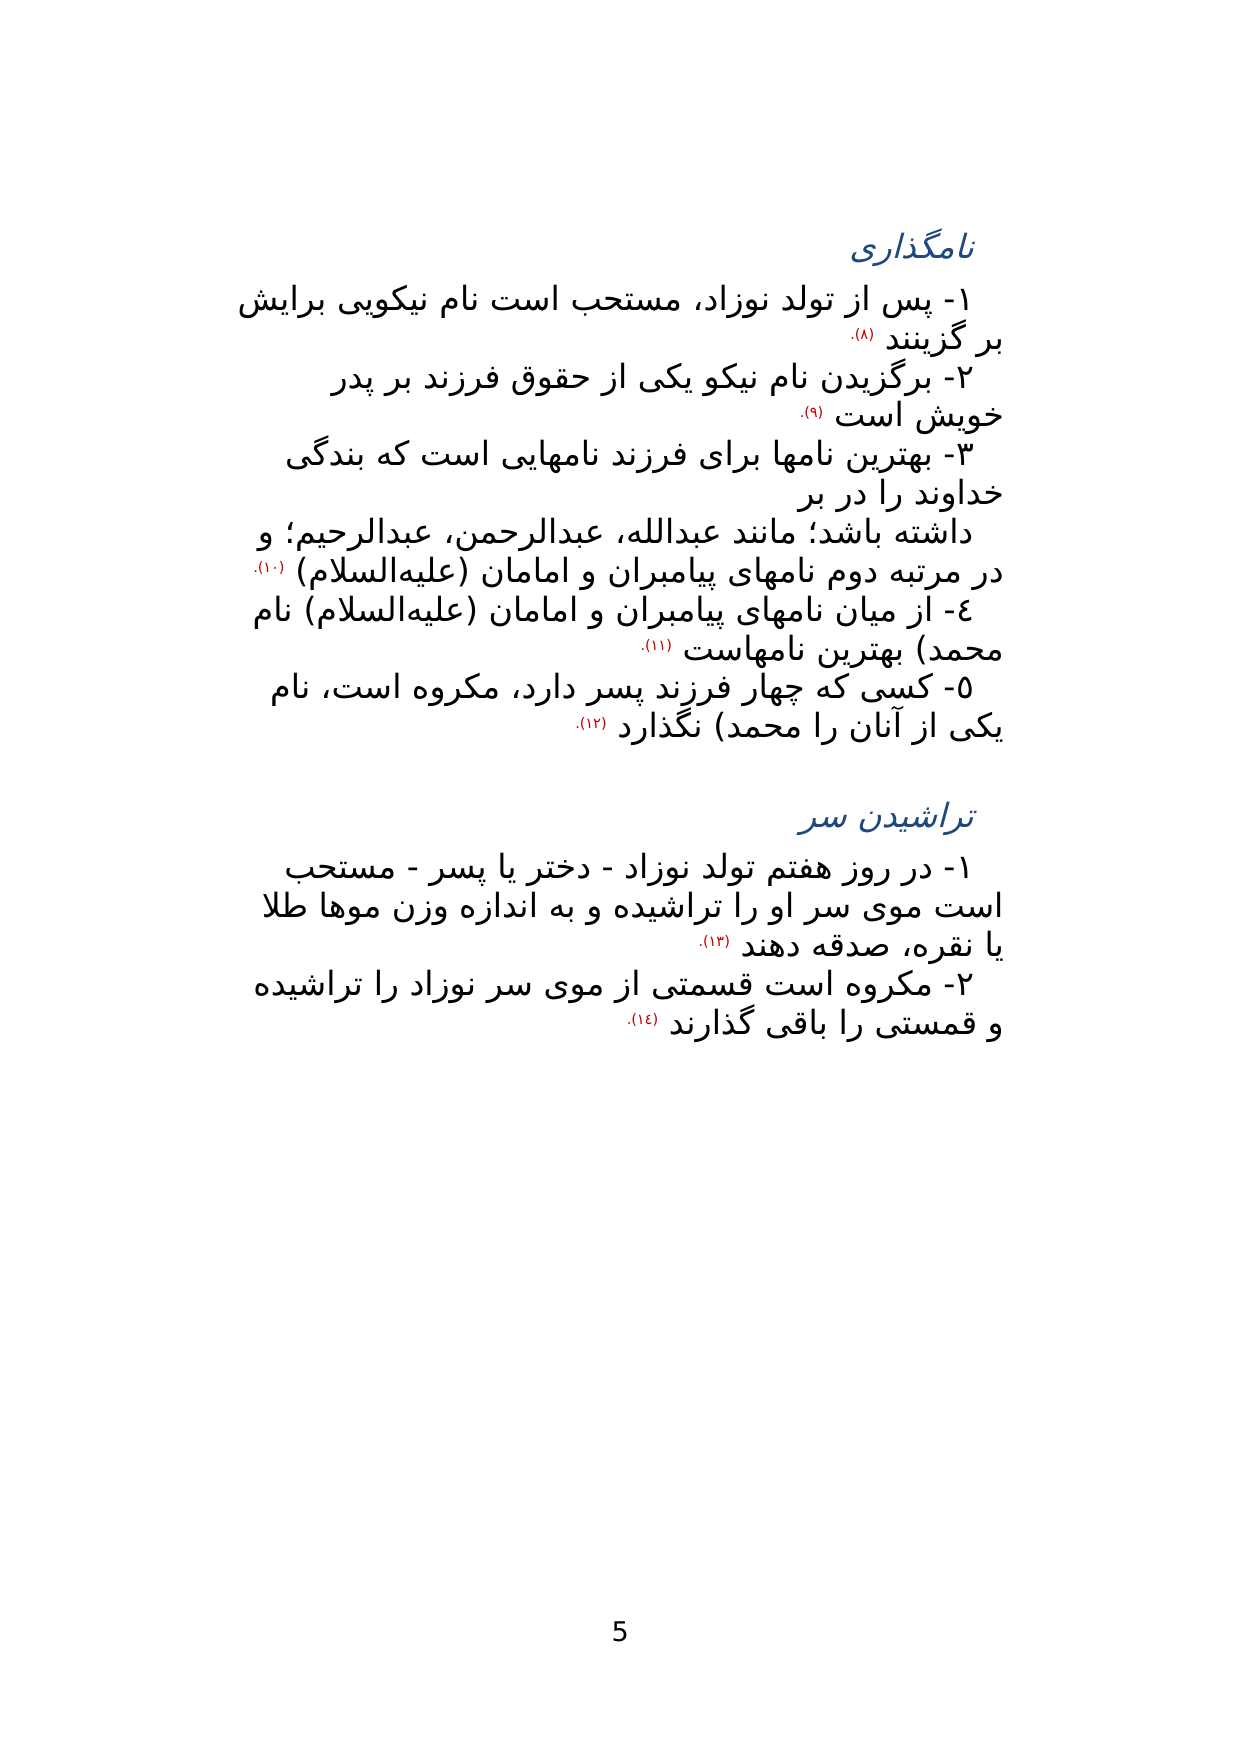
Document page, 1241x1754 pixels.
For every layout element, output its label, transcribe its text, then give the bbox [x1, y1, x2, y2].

text ٢- مكروه است قسمتى از موى سر نوزاد را تراشيده و قمستى را باقى گذارند (١٤). [236, 964, 1004, 1042]
text ٢- برگزيدن نام نيكو يكى از حقوق فرزند بر پدر خويش است‏ (٩). [236, 357, 1004, 435]
text ٣- بهترين نامها براى فرزند نامهايى است كه بندگى خداوند را در بر [236, 435, 1004, 512]
text ١- پس از تولد نوزاد، مستحب است نام نيكويى برايش بر گزينند (٨). [236, 279, 1004, 357]
subtitle نامگذارى‏ [236, 228, 1004, 267]
text ٥- كسى كه چهار فرزند پسر دارد، مكروه است، نام يكى از آنان را محمد) نگذارد (١٢). [236, 668, 1004, 746]
text ٤- از ميان نامهاى پيامبران و امامان (عليه‌السلام) نام محمد) بهترين نامهاست‏ (١١). [236, 590, 1004, 668]
text داشته باشد؛ مانند عبدالله، عبدالرحمن، عبدالرحيم؛ و در مرتبه دوم نامهاى پيامبران و امامان (عليه‌السلام) (١٠). [236, 512, 1004, 590]
subtitle تراشيدن سر [236, 796, 1004, 835]
text ١- در روز هفتم تولد نوزاد - دختر يا پسر - مستحب است موى سر او را تراشيده و به اندازه وزن موها طلا يا نقره، صدقه دهند (١٣). [236, 848, 1004, 964]
